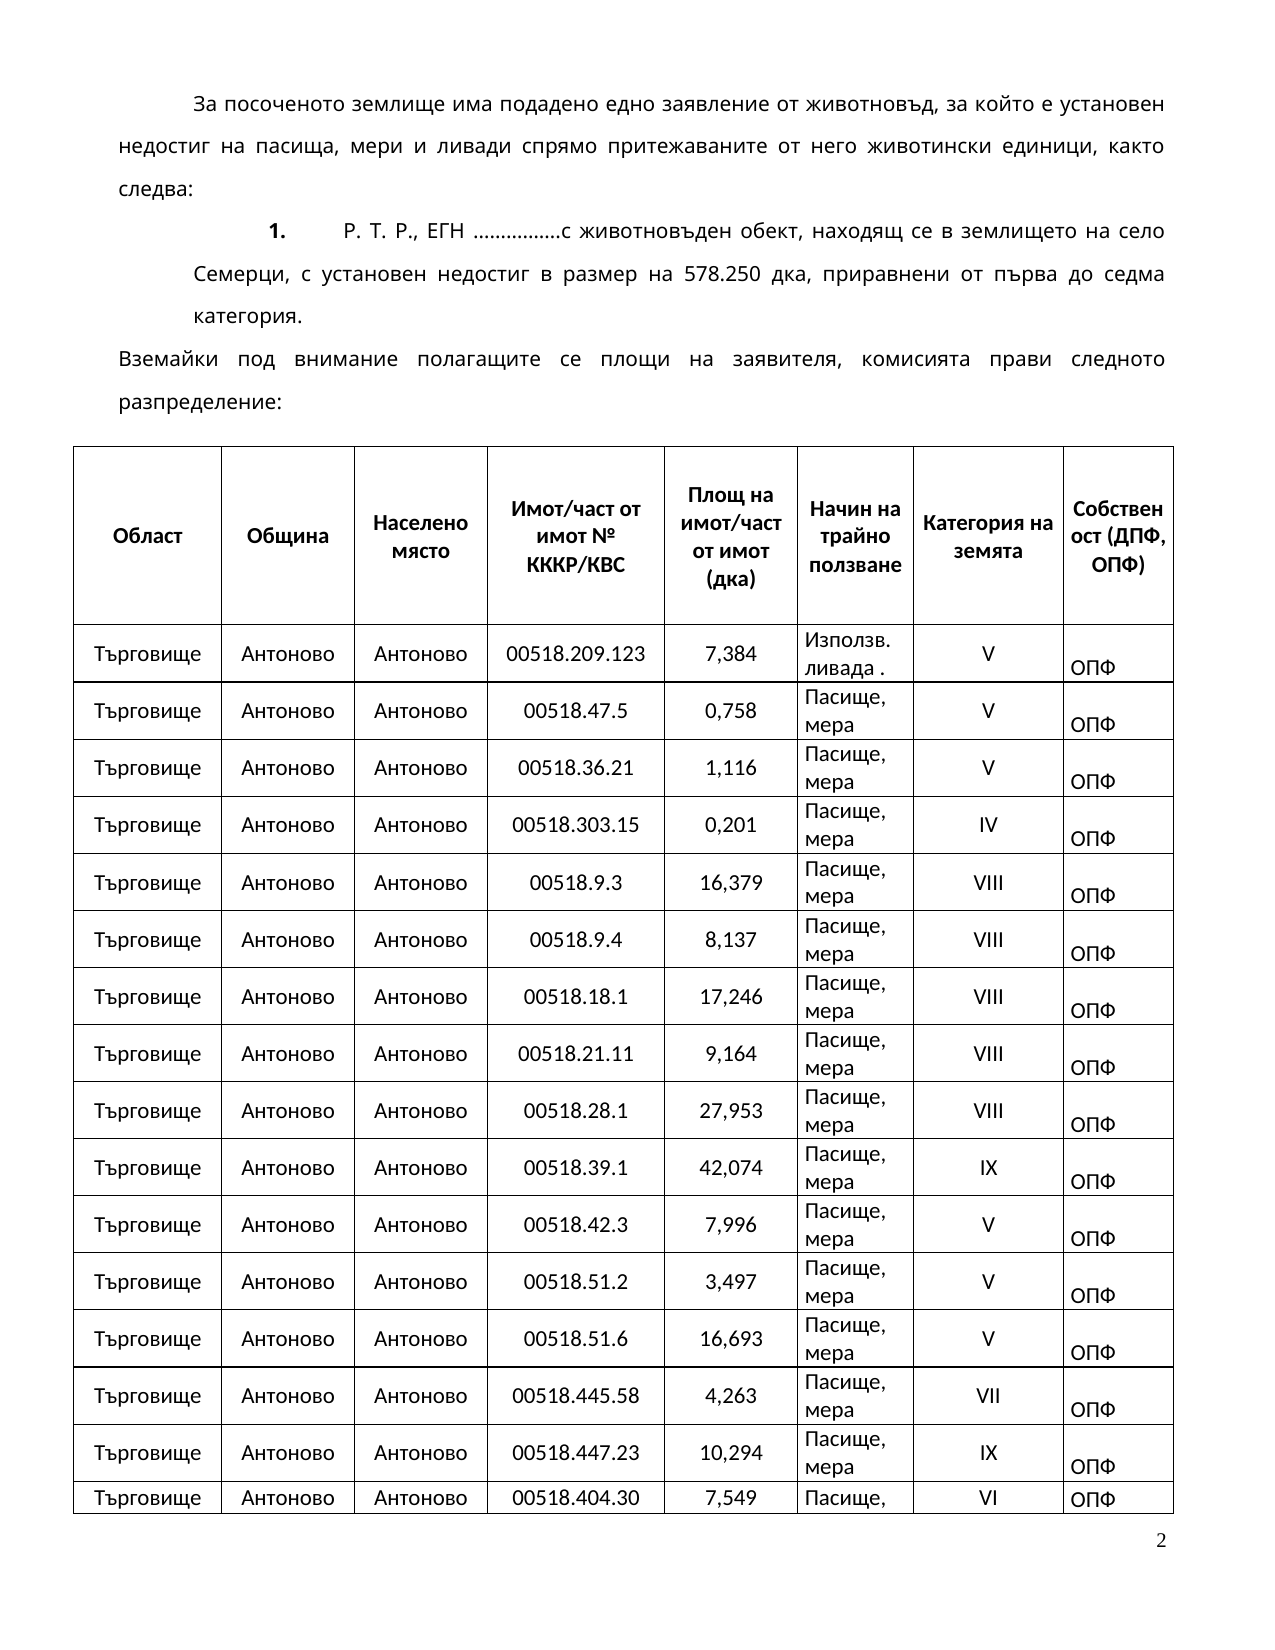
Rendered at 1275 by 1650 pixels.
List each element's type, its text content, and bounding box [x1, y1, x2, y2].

table_cell 00518.404.30 [488, 1482, 664, 1513]
table_cell Антоново [222, 1082, 354, 1138]
table_cell Търговище [74, 1082, 221, 1138]
table_cell 0,758 [665, 683, 797, 738]
table_cell ОПФ [1064, 911, 1173, 967]
table_header Начин на трайно ползване [798, 447, 913, 624]
table_cell VI [914, 1482, 1063, 1513]
table_cell Антоново [355, 1425, 487, 1481]
table_cell Антоново [355, 797, 487, 853]
table_header Община [222, 447, 354, 624]
table_header Област [74, 447, 221, 624]
table_cell Антоново [222, 1025, 354, 1081]
table_cell Пасище, мера [798, 911, 913, 967]
table_cell Пасище, мера [798, 1025, 913, 1081]
table_cell ОПФ [1064, 740, 1173, 796]
table_cell Търговище [74, 1368, 221, 1423]
table_cell V [914, 1253, 1063, 1309]
table_cell 00518.42.3 [488, 1196, 664, 1252]
table_cell V [914, 683, 1063, 738]
table_cell 00518.21.11 [488, 1025, 664, 1081]
table_cell Антоново [355, 683, 487, 738]
table_cell Пасище, мера [798, 968, 913, 1024]
table_cell VII [914, 1368, 1063, 1423]
table_cell 16,693 [665, 1310, 797, 1366]
table_cell 00518.445.58 [488, 1368, 664, 1423]
table_cell Антоново [355, 740, 487, 796]
table_cell 00518.18.1 [488, 968, 664, 1024]
table_cell V [914, 1310, 1063, 1366]
table_cell Антоново [222, 625, 354, 681]
table_cell V [914, 740, 1063, 796]
table_cell Пасище, мера [798, 1253, 913, 1309]
table_cell Антоново [222, 683, 354, 738]
table_cell Пасище, мера [798, 740, 913, 796]
table_cell VIII [914, 968, 1063, 1024]
table_cell Антоново [222, 1482, 354, 1513]
table_header Площ на имот/част от имот (дка) [665, 447, 797, 624]
table_cell Антоново [355, 1196, 487, 1252]
table_cell 1,116 [665, 740, 797, 796]
table_cell Антоново [355, 1025, 487, 1081]
text Вземайки под внимание полагащите се площи на заявителя, комисията прави следното разпределение: [118, 344, 1166, 415]
table_cell Антоново [222, 1196, 354, 1252]
table_cell 00518.51.6 [488, 1310, 664, 1366]
table_cell 42,074 [665, 1139, 797, 1195]
table_cell 00518.209.123 [488, 625, 664, 681]
table_cell ОПФ [1064, 797, 1173, 853]
table_cell Антоново [355, 625, 487, 681]
table_cell 17,246 [665, 968, 797, 1024]
table_cell Антоново [222, 1310, 354, 1366]
table_cell 10,294 [665, 1425, 797, 1481]
table_cell ОПФ [1064, 1139, 1173, 1195]
table_cell Антоново [222, 1253, 354, 1309]
table_cell Търговище [74, 854, 221, 910]
table_cell Търговище [74, 968, 221, 1024]
table_cell ОПФ [1064, 625, 1173, 681]
table_cell 4,263 [665, 1368, 797, 1423]
table_cell 7,384 [665, 625, 797, 681]
table_cell Антоново [222, 1425, 354, 1481]
table_cell V [914, 1196, 1063, 1252]
table_cell Търговище [74, 911, 221, 967]
table_cell Антоново [355, 911, 487, 967]
table_cell IV [914, 797, 1063, 853]
table_cell Антоново [222, 911, 354, 967]
table_cell ОПФ [1064, 1310, 1173, 1366]
table_cell Антоново [222, 1368, 354, 1423]
table_cell Антоново [222, 854, 354, 910]
table_header Категория на земята [914, 447, 1063, 624]
table_cell 0,201 [665, 797, 797, 853]
table_cell Търговище [74, 1025, 221, 1081]
table_cell ОПФ [1064, 1025, 1173, 1081]
table_cell Антоново [355, 1253, 487, 1309]
table_header Имот/част от имот № КККР/КВС [488, 447, 664, 624]
table_cell Търговище [74, 625, 221, 681]
table_cell Антоново [355, 968, 487, 1024]
table_cell 7,996 [665, 1196, 797, 1252]
table_cell 00518.39.1 [488, 1139, 664, 1195]
table_cell 00518.47.5 [488, 683, 664, 738]
table_cell Пасище, мера [798, 1082, 913, 1138]
table_cell 00518.303.15 [488, 797, 664, 853]
table_cell 00518.9.3 [488, 854, 664, 910]
table_header Населено място [355, 447, 487, 624]
table_cell Търговище [74, 1139, 221, 1195]
table_cell VIII [914, 911, 1063, 967]
table_cell 27,953 [665, 1082, 797, 1138]
list Р. Т. Р., ЕГН …………….с животновъден обект, находящ се в землището на село Семерци, с установен недостиг в размер на 578.250 дка, приравнени от първа до седма категория. [193, 216, 1166, 330]
table_cell 00518.447.23 [488, 1425, 664, 1481]
table_cell Антоново [355, 1082, 487, 1138]
table_cell IX [914, 1425, 1063, 1481]
table_cell Пасище, мера [798, 683, 913, 738]
table_cell ОПФ [1064, 1253, 1173, 1309]
table_cell Търговище [74, 740, 221, 796]
table_cell Антоново [355, 1482, 487, 1513]
table_cell VIII [914, 1082, 1063, 1138]
table_cell ОПФ [1064, 1082, 1173, 1138]
table_cell Антоново [355, 1139, 487, 1195]
table_cell ОПФ [1064, 1425, 1173, 1481]
table_cell ОПФ [1064, 683, 1173, 738]
table_cell Антоново [222, 740, 354, 796]
table_cell Пасище, мера [798, 1482, 913, 1513]
table_cell Търговище [74, 1425, 221, 1481]
table_cell 00518.9.4 [488, 911, 664, 967]
table_cell ОПФ [1064, 1482, 1173, 1513]
table_cell 00518.28.1 [488, 1082, 664, 1138]
table_cell Търговище [74, 797, 221, 853]
table_header Собственост (ДПФ, ОПФ) [1064, 447, 1173, 624]
table_cell Антоново [222, 797, 354, 853]
table_cell Търговище [74, 1196, 221, 1252]
table_cell IX [914, 1139, 1063, 1195]
table_cell ОПФ [1064, 854, 1173, 910]
table_cell 3,497 [665, 1253, 797, 1309]
table_cell Търговище [74, 683, 221, 738]
text За посоченото землище има подадено едно заявление от животновъд, за който е установен недостиг на пасища, мери и ливади спрямо притежаваните от него животински единици, както следва: [118, 89, 1166, 202]
table_cell 7,549 [665, 1482, 797, 1513]
table_cell Пасище, мера [798, 1196, 913, 1252]
table_cell Антоново [222, 968, 354, 1024]
table_cell Пасище, мера [798, 1310, 913, 1366]
table_cell Антоново [355, 1310, 487, 1366]
table_cell ОПФ [1064, 1368, 1173, 1423]
table_cell Антоново [355, 854, 487, 910]
table_cell Търговище [74, 1253, 221, 1309]
table_cell Пасище, мера [798, 854, 913, 910]
table_cell 16,379 [665, 854, 797, 910]
table_cell V [914, 625, 1063, 681]
table_cell Пасище, мера [798, 1425, 913, 1481]
table_cell ОПФ [1064, 1196, 1173, 1252]
table_cell VIII [914, 1025, 1063, 1081]
table_cell ОПФ [1064, 968, 1173, 1024]
table_cell 00518.36.21 [488, 740, 664, 796]
table_cell 00518.51.2 [488, 1253, 664, 1309]
table_cell Антоново [222, 1139, 354, 1195]
table_cell 9,164 [665, 1025, 797, 1081]
table_cell Пасище, мера [798, 1368, 913, 1423]
table_cell VIII [914, 854, 1063, 910]
table_cell Търговище [74, 1482, 221, 1513]
table_cell Пасище, мера [798, 797, 913, 853]
table_cell Антоново [355, 1368, 487, 1423]
table_cell 8,137 [665, 911, 797, 967]
table_cell Търговище [74, 1310, 221, 1366]
table_cell Пасище, мера [798, 1139, 913, 1195]
table_cell Използв. ливада . [798, 625, 913, 681]
